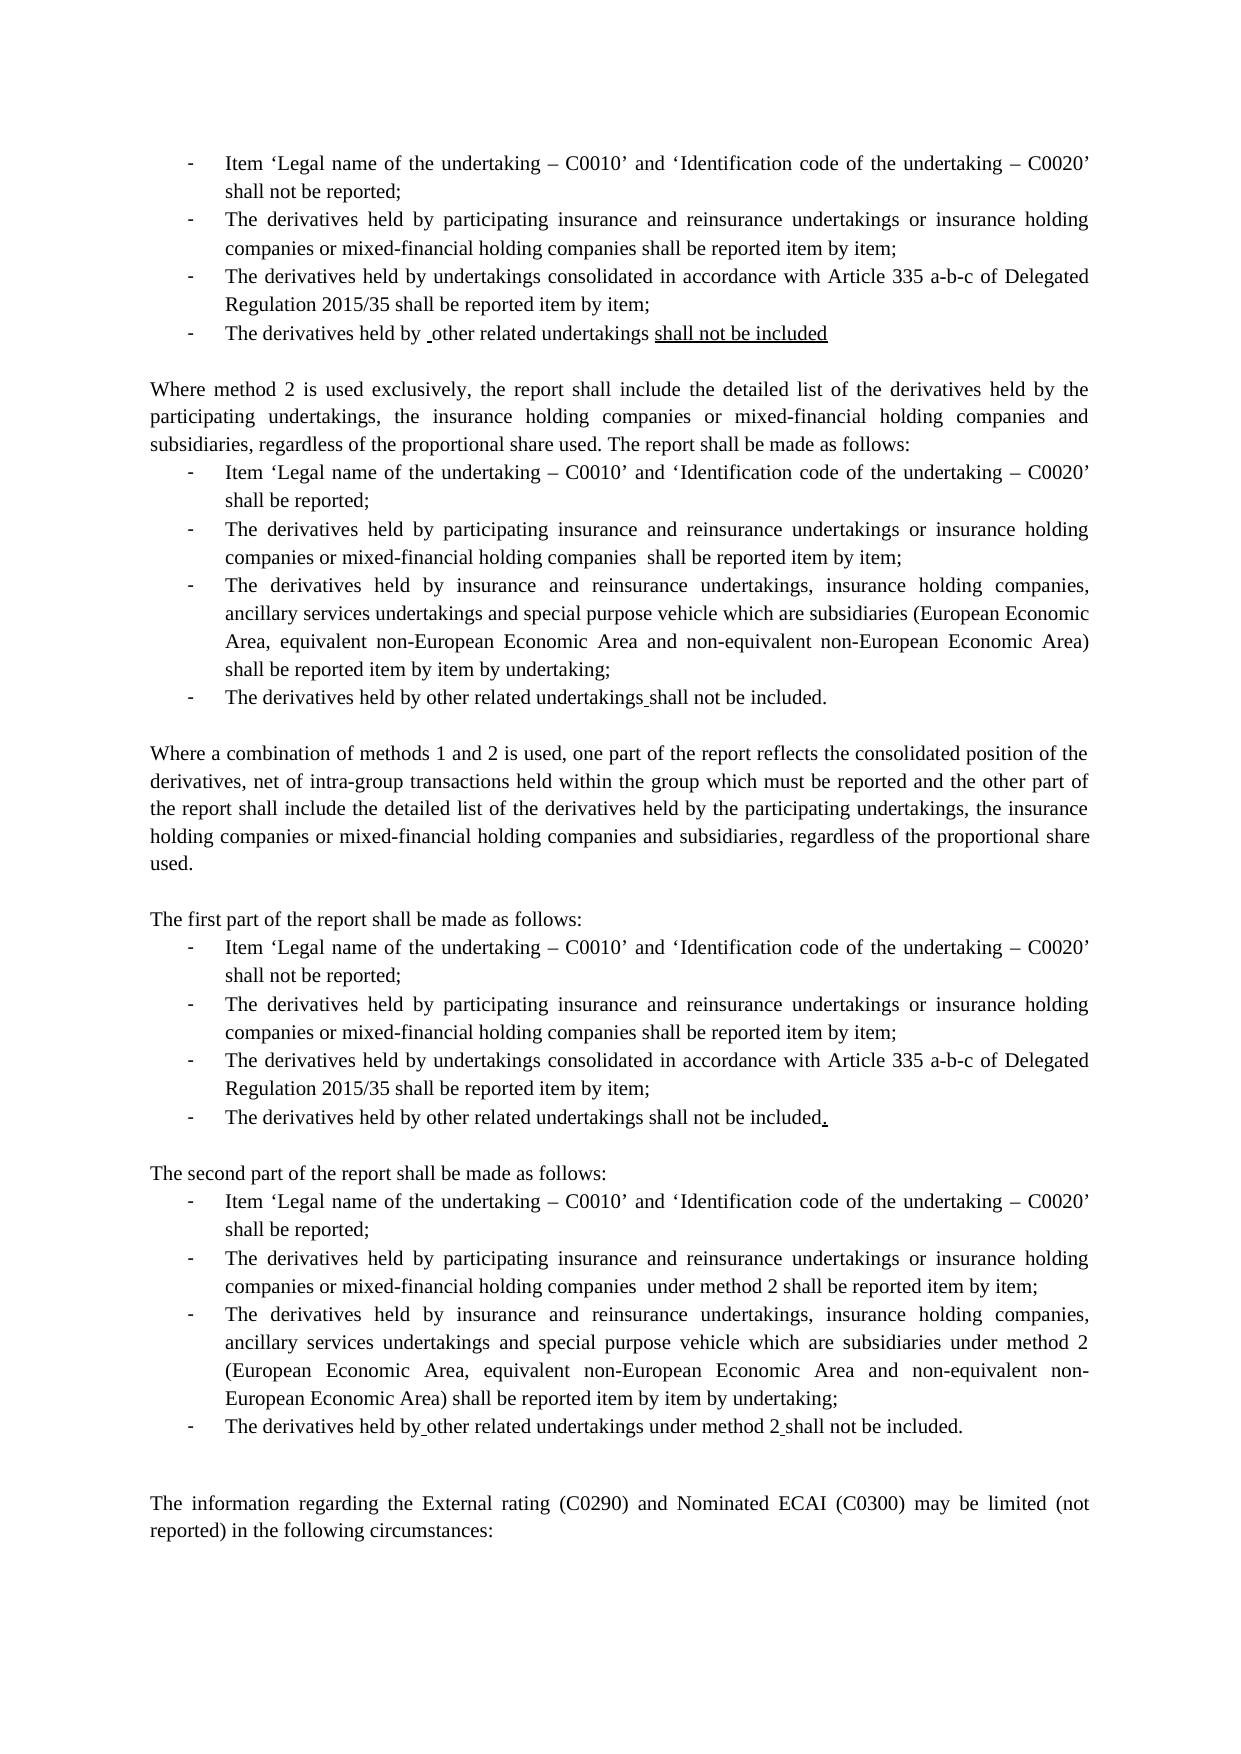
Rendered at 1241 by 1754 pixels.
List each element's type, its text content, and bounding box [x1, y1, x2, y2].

list The derivatives held by other related undertakings shall not be included. [187, 1104, 1090, 1129]
list Item ‘Legal name of the undertaking – C0010’ and ‘Identification code of the undertaking – C0020’ shall not be reported; [187, 150, 1090, 203]
list The derivatives held by participating insurance and reinsurance undertakings or insurance holding companies or mixed-financial holding companies shall be reported item by item; [187, 991, 1090, 1044]
list The derivatives held by undertakings consolidated in accordance with Article 335 a-b-c of Delegated Regulation 2015/35 shall be reported item by item; [187, 1047, 1090, 1100]
text Where method 2 is used exclusively, the report shall include the detailed list of the derivatives held by the participating undertakings, the insurance holding companies or mixed-financial holding companies and subsidiaries, regardless of the proportional share used. The report shall be made as follows: [150, 376, 1090, 456]
list The derivatives held by participating insurance and reinsurance undertakings or insurance holding companies or mixed-financial holding companies shall be reported item by item; [187, 207, 1090, 259]
list The derivatives held by insurance and reinsurance undertakings, insurance holding companies, ancillary services undertakings and special purpose vehicle which are subsidiaries under method 2 (European Economic Area, equivalent non-European Economic Area and non-equivalent non-European Economic Area) shall be reported item by item by undertaking; [187, 1301, 1090, 1409]
list The derivatives held by insurance and reinsurance undertakings, insurance holding companies, ancillary services undertakings and special purpose vehicle which are subsidiaries (European Economic Area, equivalent non-European Economic Area and non-equivalent non-European Economic Area) shall be reported item by item by undertaking; [187, 572, 1090, 681]
list The derivatives held by undertakings consolidated in accordance with Article 335 a-b-c of Delegated Regulation 2015/35 shall be reported item by item; [187, 263, 1090, 316]
list Item ‘Legal name of the undertaking – C0010’ and ‘Identification code of the undertaking – C0020’ shall be reported; [187, 459, 1090, 512]
list Item ‘Legal name of the undertaking – C0010’ and ‘Identification code of the undertaking – C0020’ shall not be reported; [187, 934, 1090, 987]
text The information regarding the External rating (C0290) and Nominated ECAI (C0300) may be limited (not reported) in the following circumstances: [150, 1491, 1090, 1542]
text The second part of the report shall be made as follows: [150, 1161, 1090, 1185]
list The derivatives held by other related undertakings shall not be included [187, 320, 1090, 345]
list Item ‘Legal name of the undertaking – C0010’ and ‘Identification code of the undertaking – C0020’ shall be reported; [187, 1188, 1090, 1241]
list The derivatives held by participating insurance and reinsurance undertakings or insurance holding companies or mixed-financial holding companies shall be reported item by item; [187, 516, 1090, 569]
list The derivatives held by other related undertakings shall not be included. [187, 684, 1090, 709]
text Where a combination of methods 1 and 2 is used, one part of the report reflects the consolidated position of the derivatives, net of intra-group transactions held within the group which must be reported and the other part of the report shall include the detailed list of the derivatives held by the participating undertakings, the insurance holding companies or mixed-financial holding companies and subsidiaries, regardless of the proportional share used. [150, 741, 1090, 875]
text The first part of the report shall be made as follows: [150, 907, 1090, 931]
list The derivatives held by participating insurance and reinsurance undertakings or insurance holding companies or mixed-financial holding companies under method 2 shall be reported item by item; [187, 1245, 1090, 1298]
list The derivatives held by other related undertakings under method 2 shall not be included. [187, 1413, 1090, 1438]
